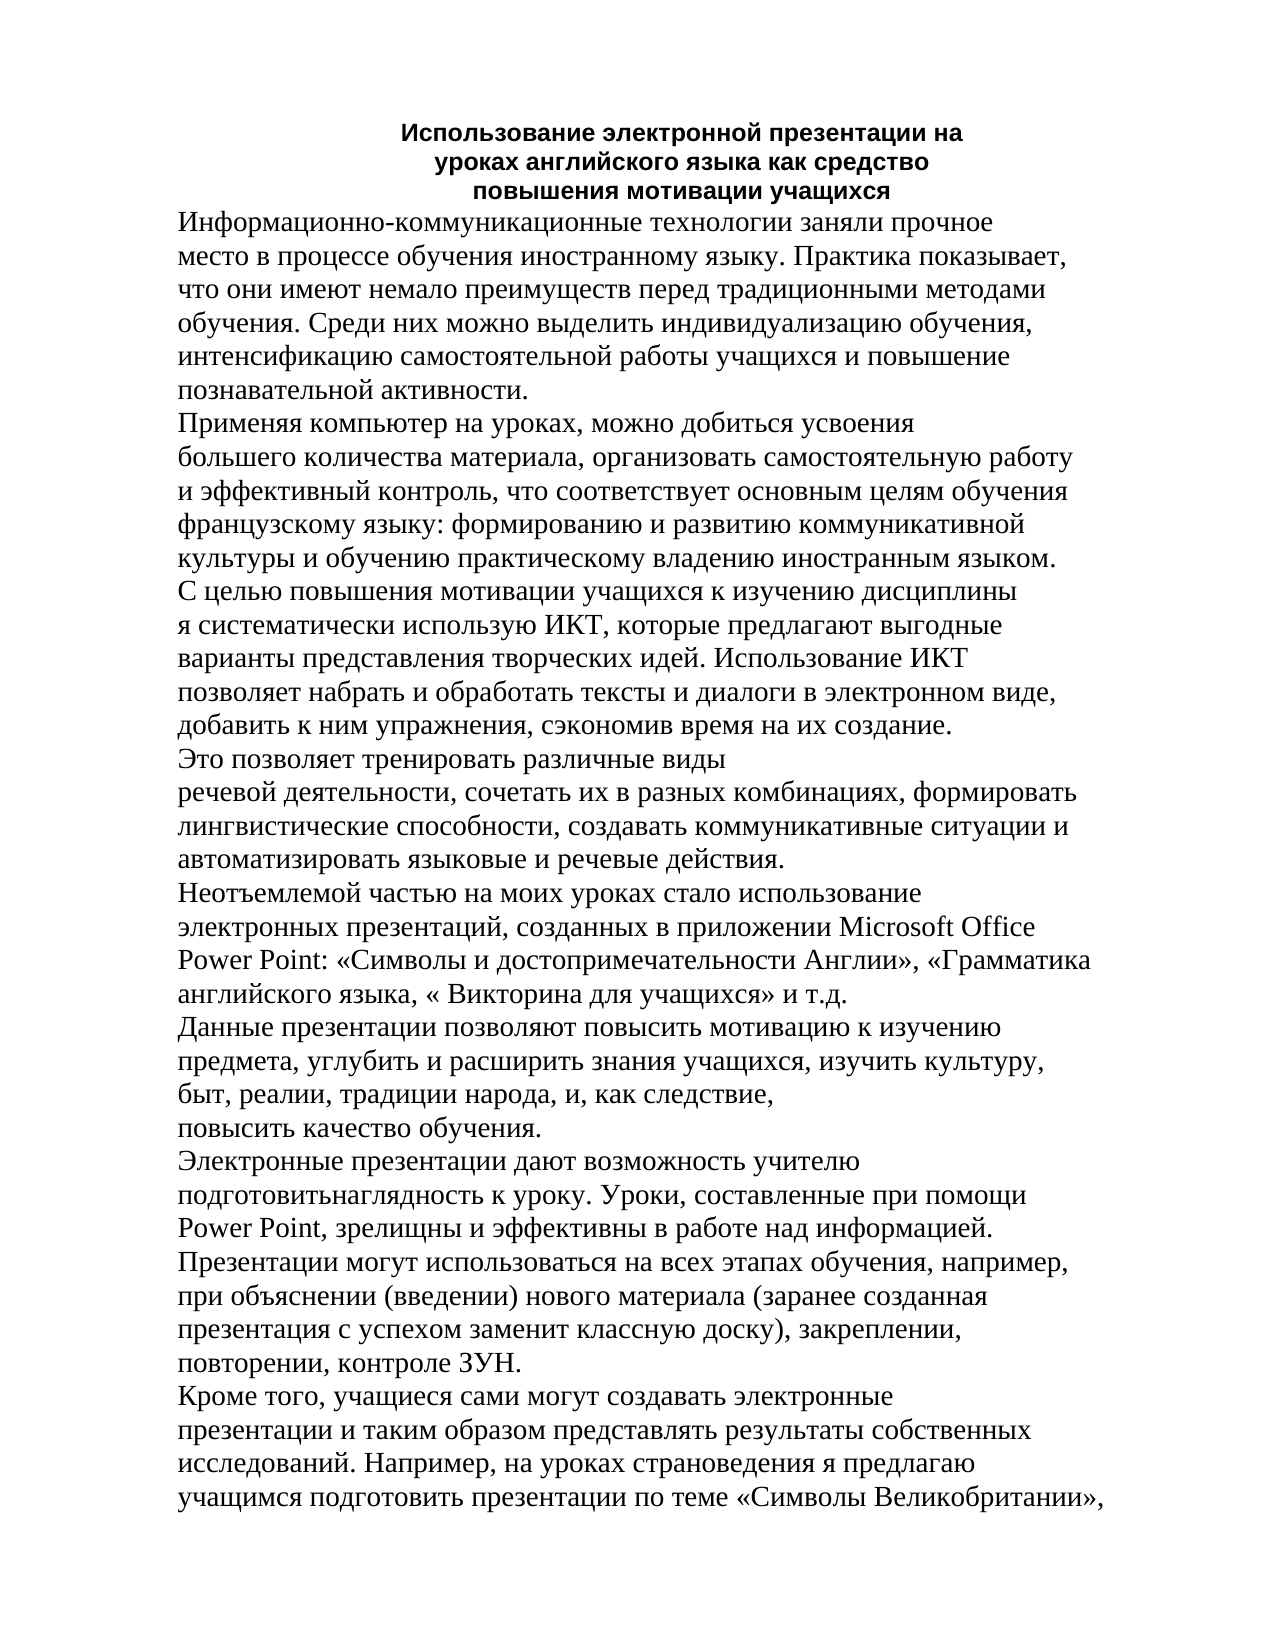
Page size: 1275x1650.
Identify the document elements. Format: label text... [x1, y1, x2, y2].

text позволяет набрать и обработать тексты и диалоги в электронном виде, [177, 674, 1186, 707]
text Презентации могут использоваться на всех этапах обучения, например, [177, 1244, 1186, 1278]
text повторении, контроле ЗУН. [177, 1345, 1186, 1378]
text повышения мотивации учащихся [177, 176, 1186, 204]
text Неотъемлемой частью на моих уроках стало использование [177, 875, 1186, 909]
text учащимся подготовить презентации по теме «Символы Великобритании», [177, 1479, 1186, 1512]
text обучения. Среди них можно выделить индивидуализацию обучения, [177, 305, 1186, 338]
text речевой деятельности, сочетать их в разных комбинациях, формировать [177, 774, 1186, 808]
text варианты представления творческих идей. Использование ИКТ [177, 640, 1186, 674]
text лингвистические способности, создавать коммуникативные ситуации и [177, 808, 1186, 842]
text я систематически использую ИКТ, которые предлагают выгодные [177, 607, 1186, 640]
text культуры и обучению практическому владению иностранным языком. [177, 540, 1186, 573]
text большего количества материала, организовать самостоятельную работу [177, 439, 1186, 473]
text интенсификацию самостоятельной работы учащихся и повышение [177, 338, 1186, 372]
text подготовитьнаглядность к уроку. Уроки, составленные при помощи [177, 1177, 1186, 1211]
text быт, реалии, традиции народа, и, как следствие, [177, 1076, 1186, 1110]
text исследований. Например, на уроках страноведения я предлагаю [177, 1445, 1186, 1479]
text Электронные презентации дают возможность учителю [177, 1143, 1186, 1177]
text французскому языку: формированию и развитию коммуникативной [177, 506, 1186, 540]
text Power Point, зрелищны и эффективны в работе над информацией. [177, 1211, 1186, 1244]
text электронных презентаций, созданных в приложении Microsoft Office [177, 909, 1186, 942]
text презентация с успехом заменит классную доску), закреплении, [177, 1311, 1186, 1345]
text С целью повышения мотивации учащихся к изучению дисциплины [177, 573, 1186, 607]
text познавательной активности. [177, 372, 1186, 406]
text Это позволяет тренировать различные виды [177, 741, 1186, 774]
text презентации и таким образом представлять результаты собственных [177, 1412, 1186, 1445]
text уроках английского языка как средство [177, 147, 1186, 176]
text и эффективный контроль, что соответствует основным целям обучения [177, 473, 1186, 506]
text Данные презентации позволяют повысить мотивацию к изучению [177, 1009, 1186, 1043]
text что они имеют немало преимуществ перед традиционными методами [177, 271, 1186, 305]
text предмета, углубить и расширить знания учащихся, изучить культуру, [177, 1043, 1186, 1076]
text автоматизировать языковые и речевые действия. [177, 842, 1186, 875]
text добавить к ним упражнения, сэкономив время на их создание. [177, 707, 1186, 741]
text повысить качество обучения. [177, 1110, 1186, 1143]
text Применяя компьютер на уроках, можно добиться усвоения [177, 406, 1186, 439]
text Информационно-коммуникационные технологии заняли прочное [177, 204, 1186, 238]
text место в процессе обучения иностранному языку. Практика показывает, [177, 238, 1186, 271]
text Использование электронной презентации на [177, 118, 1186, 147]
text при объяснении (введении) нового материала (заранее созданная [177, 1278, 1186, 1311]
text Кроме того, учащиеся сами могут создавать электронные [177, 1378, 1186, 1412]
text Power Point: «Символы и достопримечательности Англии», «Грамматика английского языка, « Викторина для учащихся» и т.д. [177, 942, 1186, 1009]
